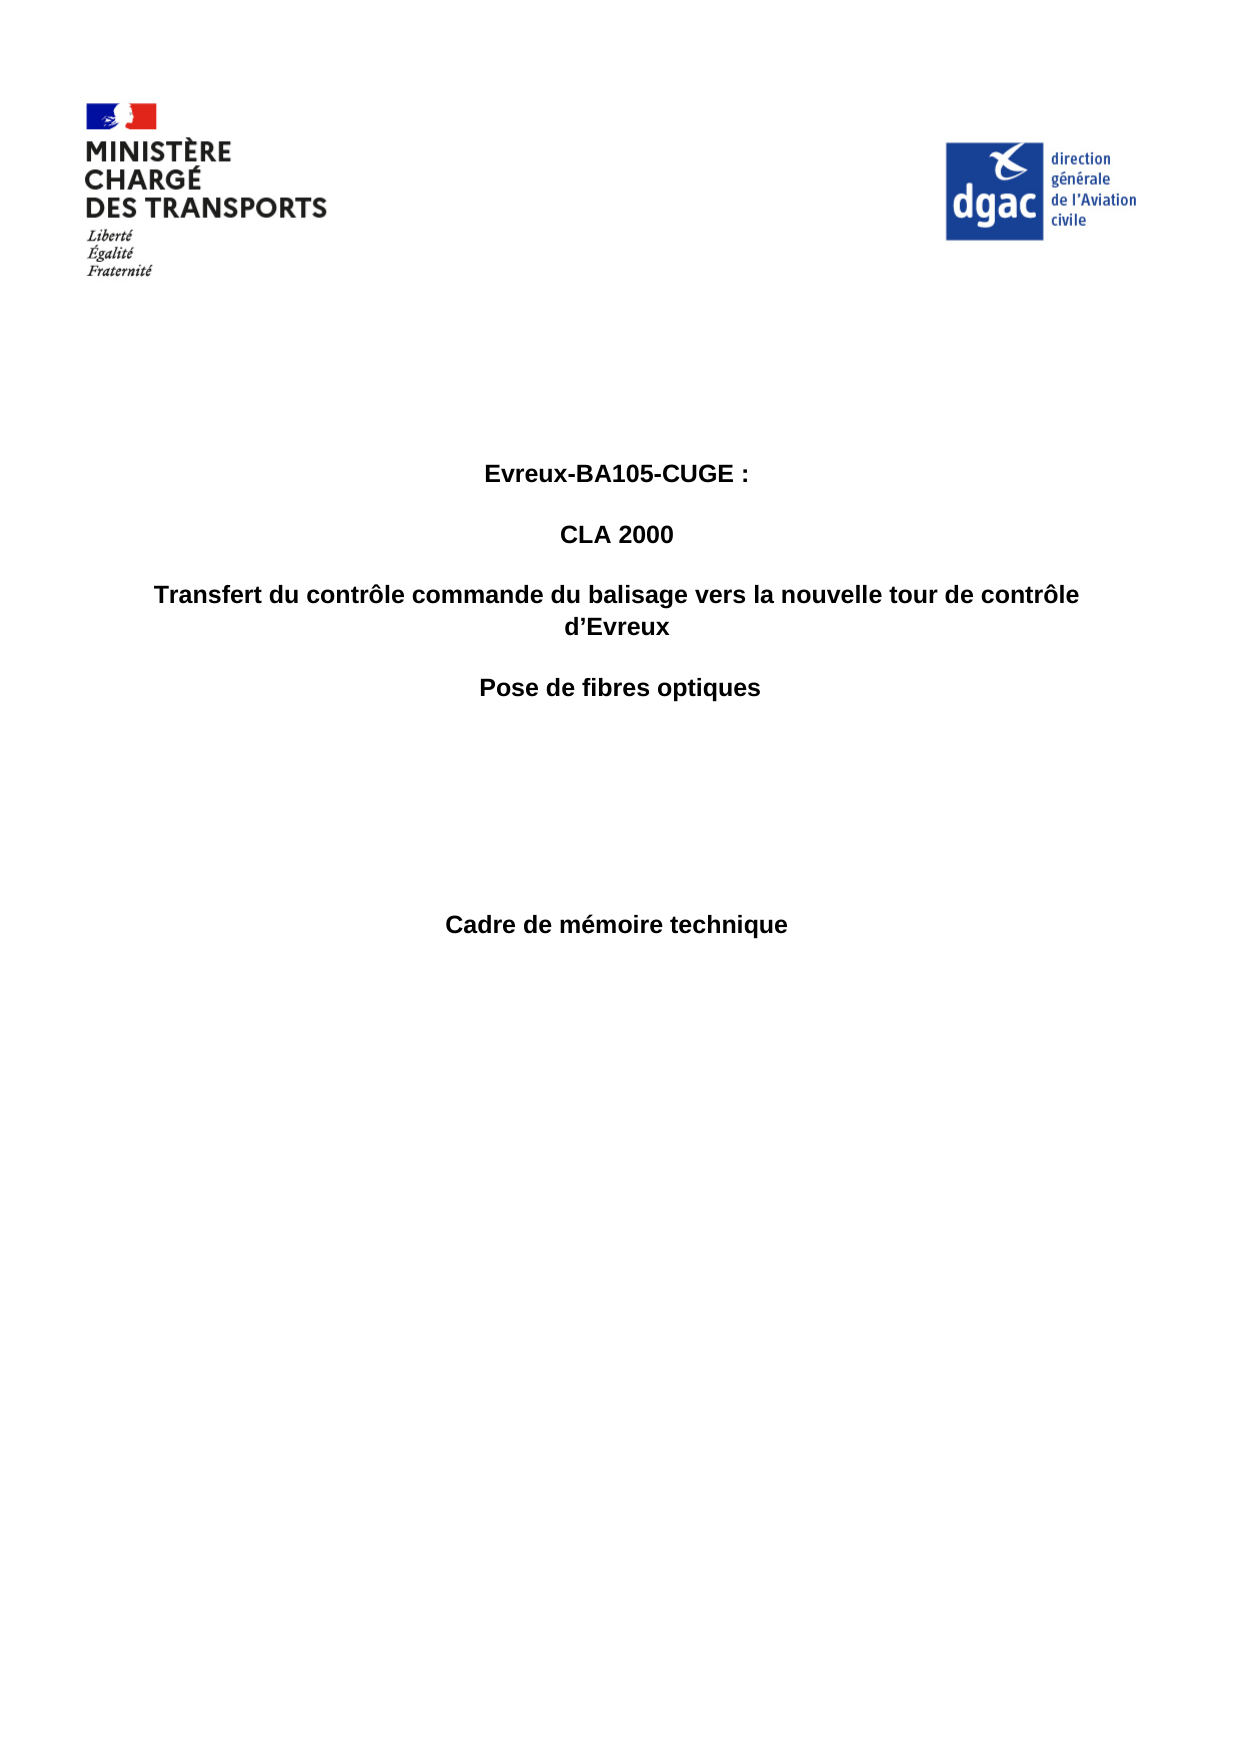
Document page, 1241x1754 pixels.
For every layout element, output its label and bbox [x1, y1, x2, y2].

picture [0, 36, 1234, 324]
